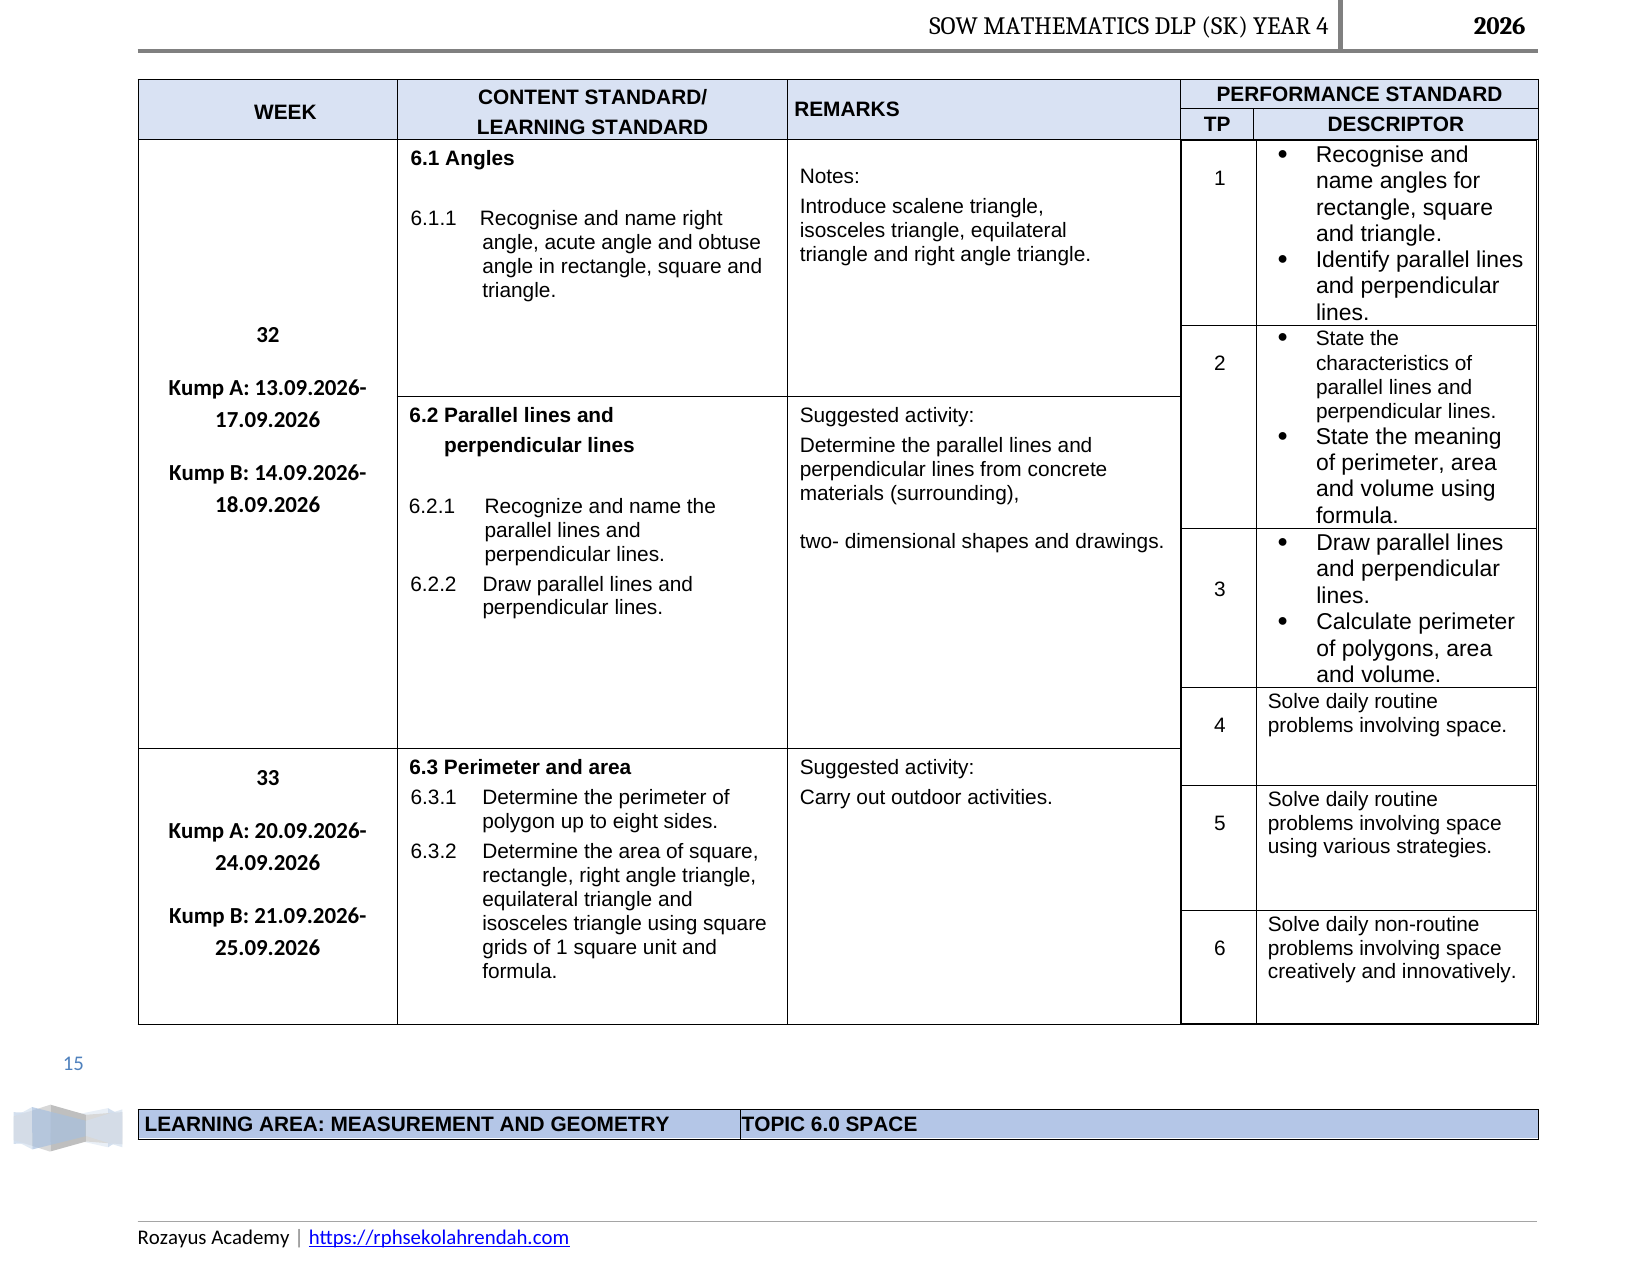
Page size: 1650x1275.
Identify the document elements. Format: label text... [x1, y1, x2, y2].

table_cell [1182, 141, 1256, 325]
table_cell [1182, 688, 1256, 785]
table_cell 32 Kump A: 13.09.2026-17.09.2026 Kump B: 14.09.2026-18.09.2026 [139, 140, 397, 748]
table_cell TP [1181, 109, 1253, 139]
table_cell [1182, 911, 1256, 1023]
table_cell DESCRIPTOR [1254, 109, 1538, 139]
table_cell PERFORMANCE STANDARD [1181, 80, 1538, 108]
table_cell [1182, 326, 1256, 528]
table_cell Suggested activity: Carry out outdoor activities. [788, 749, 1180, 1024]
table_cell 6.2 Parallel lines and perpendicular lines Recognize and name the parallel lines and perpendicular lines. Draw parallel lines and perpendicular lines. [398, 397, 787, 748]
table_header TOPIC 6.0 SPACE [741, 1110, 1538, 1138]
table_cell [1257, 688, 1536, 785]
table_cell Notes: Introduce scalene triangle, isosceles triangle, equilateral triangle and right angle triangle. [788, 140, 1180, 396]
table_cell CONTENT STANDARD/ LEARNING STANDARD [398, 80, 787, 139]
table_cell Suggested activity: Determine the parallel lines and perpendicular lines from concrete materials (surrounding), two- dimensional shapes and drawings. [788, 397, 1180, 748]
table_cell 6.1 Angles 6.1.1 Recognise and name right angle, acute angle and obtuse angle in rectangle, square and triangle. [398, 140, 787, 396]
table_cell 6.3 Perimeter and area Determine the perimeter of polygon up to eight sides. Determine the area of square, rectangle, right angle triangle, equilateral triangle and isosceles triangle using square grids of 1 square unit and formula. [398, 749, 787, 1024]
table_cell [1182, 786, 1256, 910]
table_cell 33 Kump A: 20.09.2026-24.09.2026 Kump B: 21.09.2026-25.09.2026 [139, 749, 397, 1024]
table_cell [1257, 326, 1536, 528]
table_cell [1182, 529, 1256, 687]
table_cell [1257, 529, 1536, 687]
table_cell [1257, 786, 1536, 910]
table_cell WEEK [139, 80, 397, 139]
table_cell [1257, 141, 1536, 325]
table_cell [1257, 911, 1536, 1023]
table_header LEARNING AREA: MEASUREMENT AND GEOMETRY [139, 1110, 740, 1138]
table_cell REMARKS [788, 80, 1180, 139]
